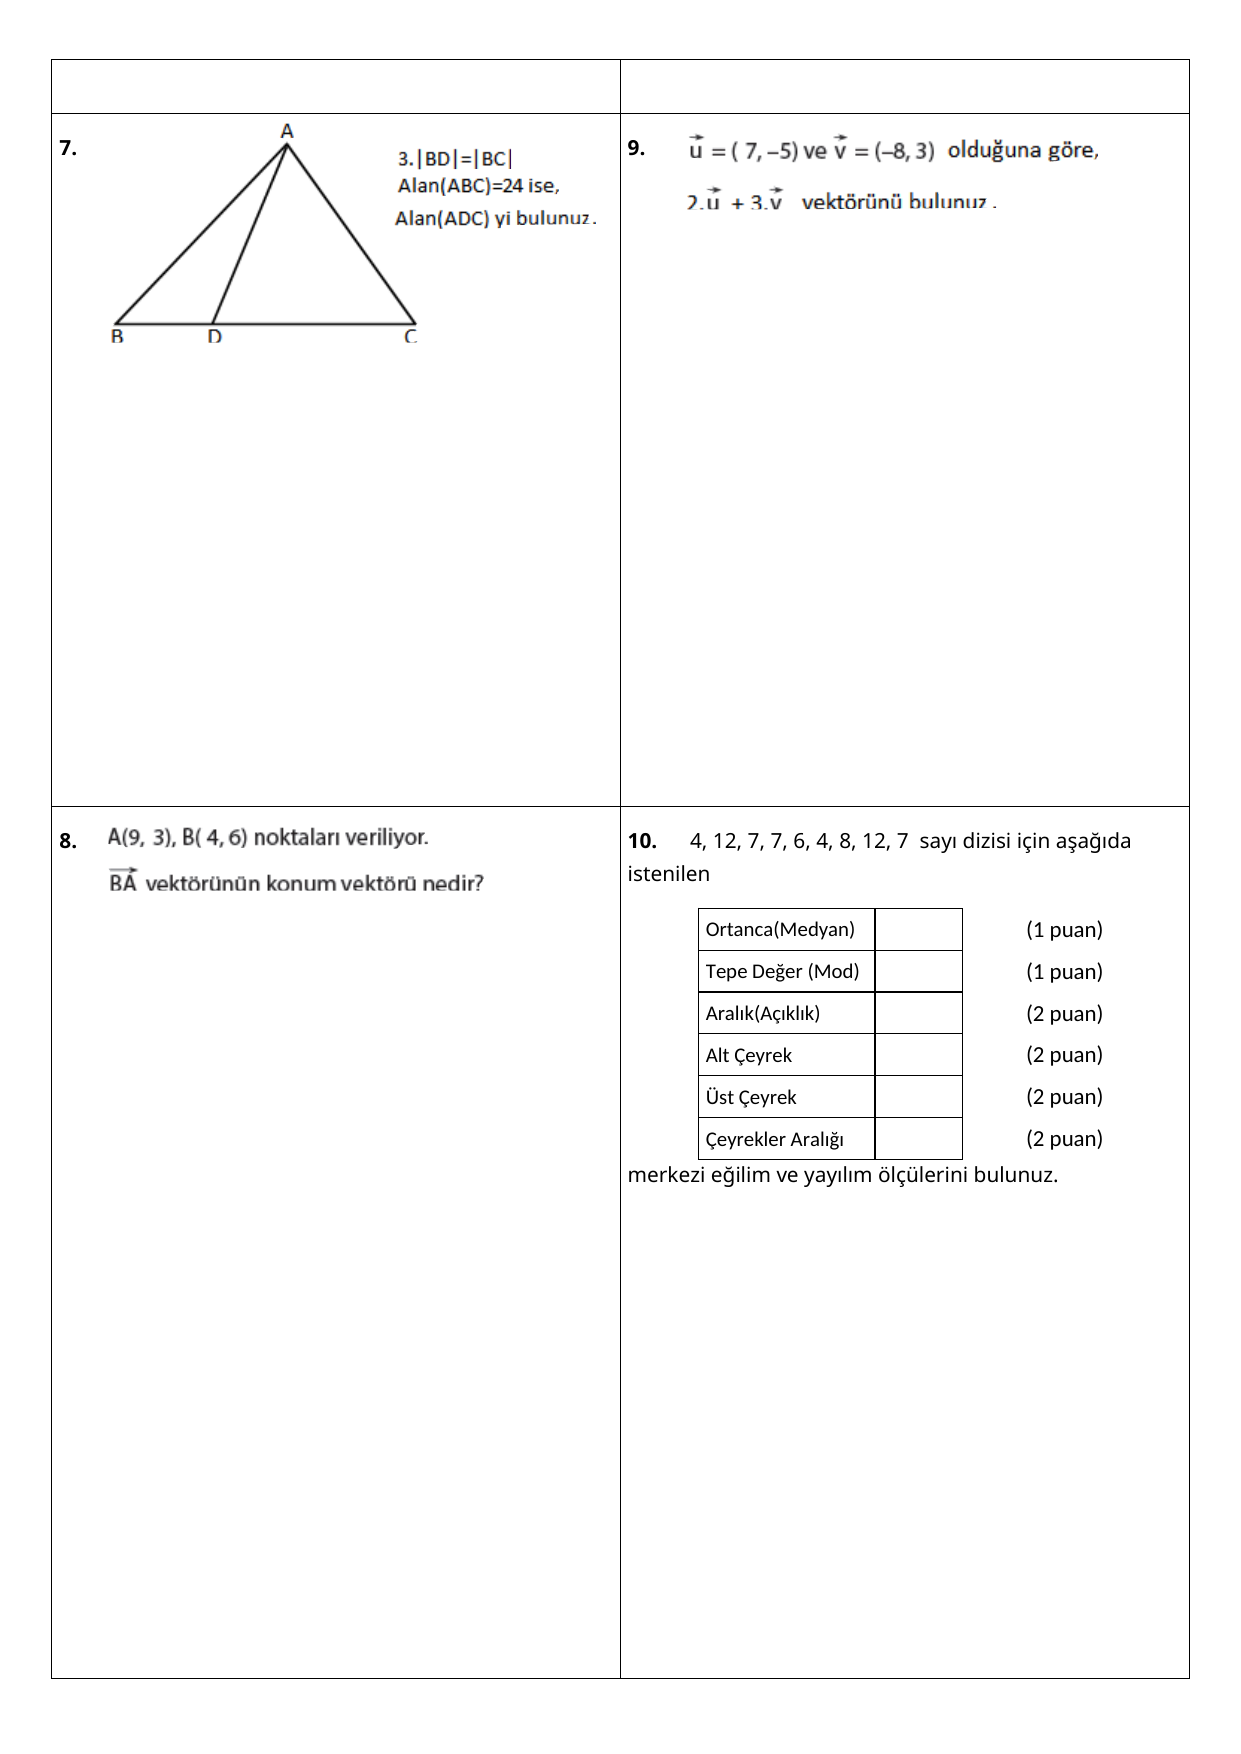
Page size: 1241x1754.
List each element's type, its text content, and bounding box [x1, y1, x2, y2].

table_cell 8. [52, 807, 620, 1678]
table_cell 9. [621, 114, 1189, 806]
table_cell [621, 807, 1189, 1678]
table_cell 7. [52, 114, 620, 806]
table_cell 6. [621, 60, 1189, 113]
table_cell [52, 60, 620, 113]
